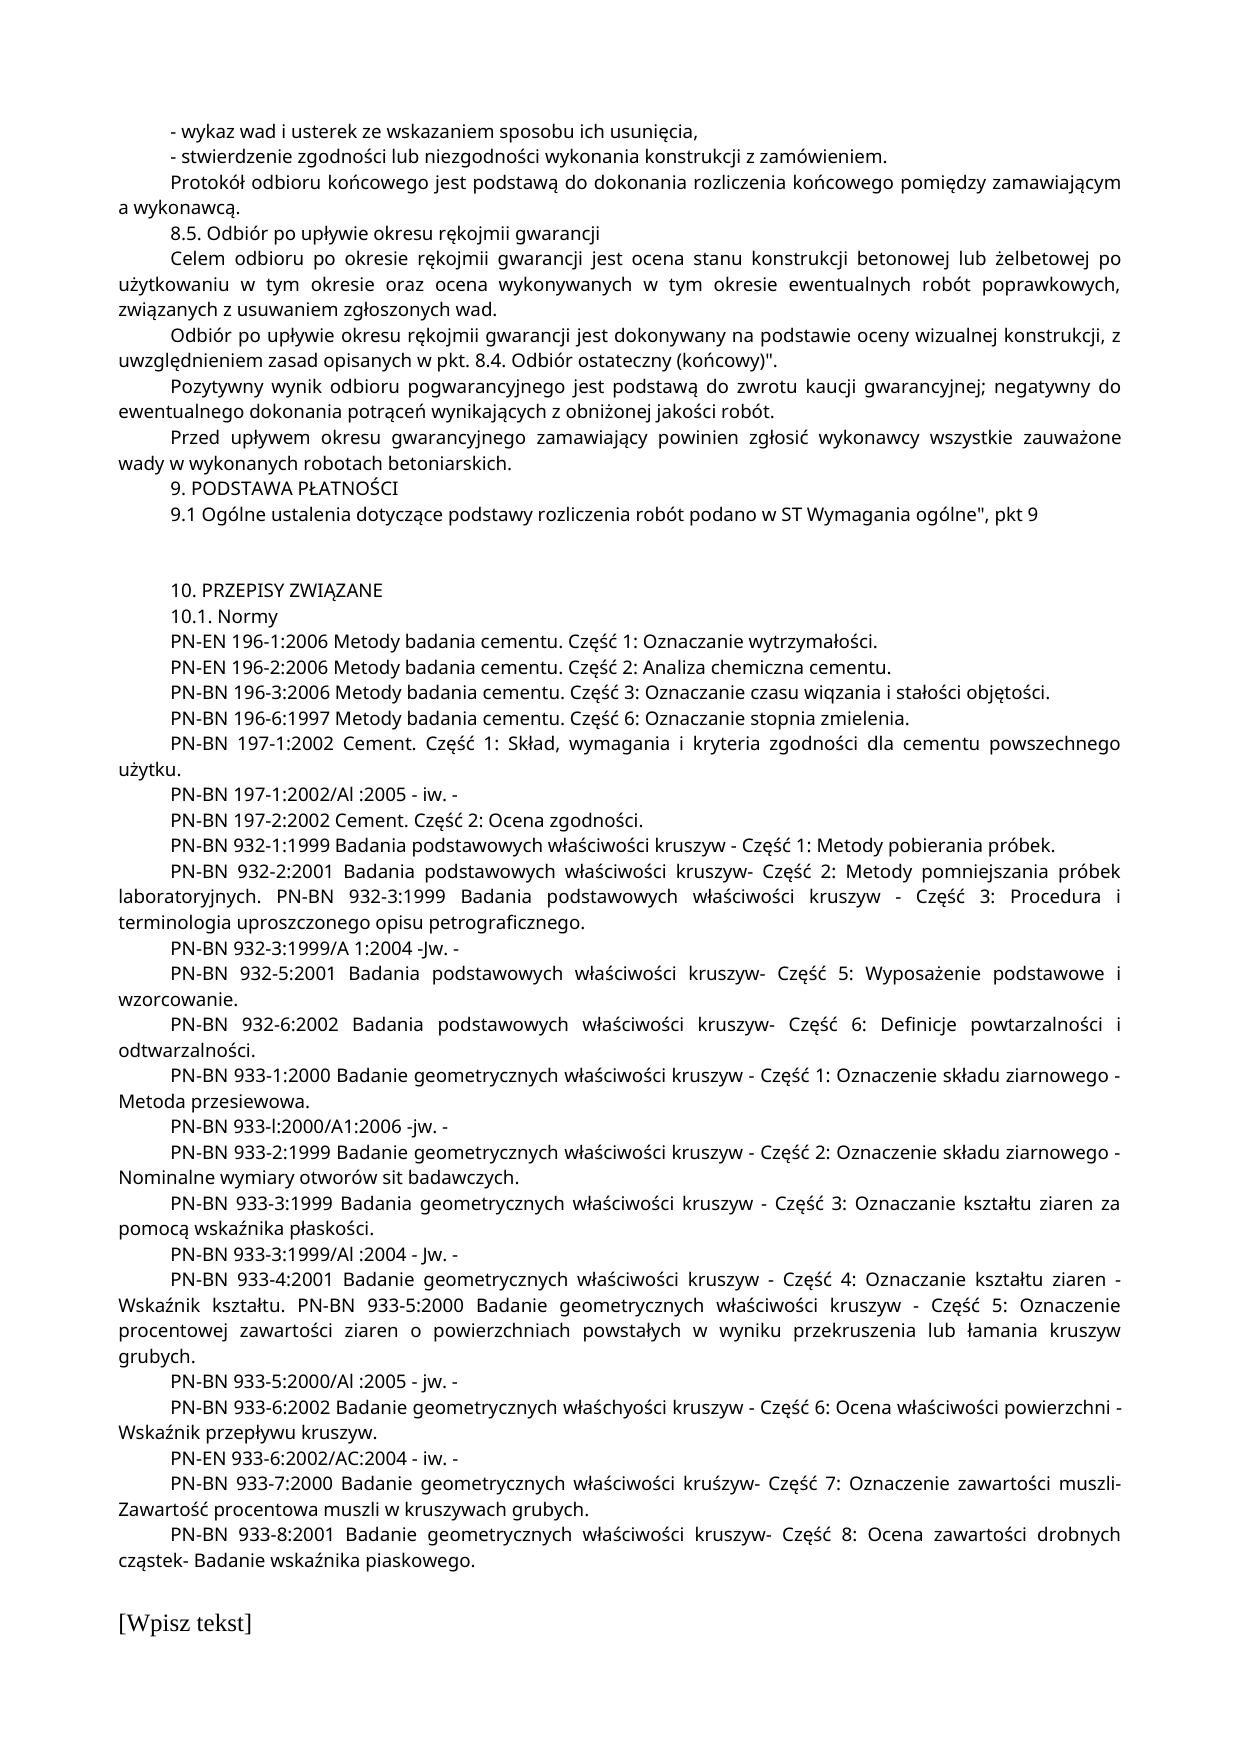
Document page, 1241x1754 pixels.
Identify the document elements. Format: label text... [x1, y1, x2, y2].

text PN-BN 932-2:2001 Badania podstawowych właściwości kruszyw- Część 2: Metody pomniejszania próbek laboratoryjnych. PN-BN 932-3:1999 Badania podstawowych właściwości kruszyw - Część 3: Procedura i terminologia uproszczonego opisu petrograficznego. [118, 858, 1122, 935]
text PN-BN 933-6:2002 Badanie geometrycznych właśchyości kruszyw - Część 6: Ocena właściwości powierzchni - Wskaźnik przepływu kruszyw. [118, 1394, 1122, 1445]
text - wykaz wad i usterek ze wskazaniem sposobu ich usunięcia, [118, 118, 1122, 144]
text PN-BN 197-2:2002 Cement. Część 2: Ocena zgodności. [118, 807, 1122, 833]
text Protokół odbioru końcowego jest podstawą do dokonania rozliczenia końcowego pomiędzy zamawiającym a wykonawcą. [118, 169, 1122, 220]
text PN-EN 196-1:2006 Metody badania cementu. Część 1: Oznaczanie wytrzymałości. [118, 628, 1122, 654]
text PN-BN 933-1:2000 Badanie geometrycznych właściwości kruszyw - Część 1: Oznaczenie składu ziarnowego - Metoda przesiewowa. [118, 1062, 1122, 1113]
text 10. PRZEPISY ZWIĄZANE [118, 577, 1122, 603]
text - stwierdzenie zgodności lub niezgodności wykonania konstrukcji z zamówieniem. [118, 144, 1122, 169]
text PN-BN 932-5:2001 Badania podstawowych właściwości kruszyw- Część 5: Wyposażenie podstawowe i wzorcowanie. [118, 960, 1122, 1011]
text PN-EN 196-2:2006 Metody badania cementu. Część 2: Analiza chemiczna cementu. [118, 654, 1122, 679]
text PN-BN 933-2:1999 Badanie geometrycznych właściwości kruszyw - Część 2: Oznaczenie składu ziarnowego - Nominalne wymiary otworów sit badawczych. [118, 1139, 1122, 1190]
text PN-BN 933-8:2001 Badanie geometrycznych właściwości kruszyw- Część 8: Ocena zawartości drobnych cząstek- Badanie wskaźnika piaskowego. [118, 1522, 1122, 1573]
text PN-BN 932-3:1999/A 1:2004 -Jw. - [118, 935, 1122, 960]
text PN-BN 197-1:2002 Cement. Część 1: Skład, wymagania i kryteria zgodności dla cementu powszechnego użytku. [118, 731, 1122, 782]
text PN-BN 932-6:2002 Badania podstawowych właściwości kruszyw- Część 6: Definicje powtarzalności i odtwarzalności. [118, 1011, 1122, 1062]
text PN-BN 933-3:1999 Badania geometrycznych właściwości kruszyw - Część 3: Oznaczanie kształtu ziaren za pomocą wskaźnika płaskości. [118, 1190, 1122, 1241]
text 9.1 Ogólne ustalenia dotyczące podstawy rozliczenia robót podano w ST Wymagania ogólne", pkt 9 [118, 501, 1122, 526]
text PN-BN 933-l:2000/A1:2006 -jw. - [118, 1113, 1122, 1139]
text PN-BN 933-4:2001 Badanie geometrycznych właściwości kruszyw - Część 4: Oznaczanie kształtu ziaren - Wskaźnik kształtu. PN-BN 933-5:2000 Badanie geometrycznych właściwości kruszyw - Część 5: Oznaczenie procentowej zawartości ziaren o powierzchniach powstałych w wyniku przekruszenia lub łamania kruszyw grubych. [118, 1267, 1122, 1369]
text PN-BN 933-3:1999/Al :2004 - Jw. - [118, 1241, 1122, 1267]
text Przed upływem okresu gwarancyjnego zamawiający powinien zgłosić wykonawcy wszystkie zauważone wady w wykonanych robotach betoniarskich. [118, 424, 1122, 475]
text PN-BN 933-7:2000 Badanie geometrycznych właściwości kruśzyw- Część 7: Oznaczenie zawartości muszli- Zawartość procentowa muszli w kruszywach grubych. [118, 1471, 1122, 1522]
text PN-BN 196-6:1997 Metody badania cementu. Część 6: Oznaczanie stopnia zmielenia. [118, 705, 1122, 731]
text PN-EN 933-6:2002/AC:2004 - iw. - [118, 1445, 1122, 1471]
text PN-BN 196-3:2006 Metody badania cementu. Część 3: Oznaczanie czasu wiqzania i stałości objętości. [118, 679, 1122, 705]
text PN-BN 197-1:2002/Al :2005 - iw. - [118, 782, 1122, 807]
text Celem odbioru po okresie rękojmii gwarancji jest ocena stanu konstrukcji betonowej lub żelbetowej po użytkowaniu w tym okresie oraz ocena wykonywanych w tym okresie ewentualnych robót poprawkowych, związanych z usuwaniem zgłoszonych wad. [118, 246, 1122, 322]
text PN-BN 932-1:1999 Badania podstawowych właściwości kruszyw - Część 1: Metody pobierania próbek. [118, 833, 1122, 858]
text 9. PODSTAWA PŁATNOŚCI [118, 475, 1122, 501]
text 8.5. Odbiór po upływie okresu rękojmii gwarancji [118, 220, 1122, 246]
text 10.1. Normy [118, 603, 1122, 628]
text Odbiór po upływie okresu rękojmii gwarancji jest dokonywany na podstawie oceny wizualnej konstrukcji, z uwzględnieniem zasad opisanych w pkt. 8.4. Odbiór ostateczny (końcowy)". [118, 322, 1122, 373]
text Pozytywny wynik odbioru pogwarancyjnego jest podstawą do zwrotu kaucji gwarancyjnej; negatywny do ewentualnego dokonania potrąceń wynikających z obniżonej jakości robót. [118, 373, 1122, 424]
text PN-BN 933-5:2000/Al :2005 - jw. - [118, 1369, 1122, 1394]
